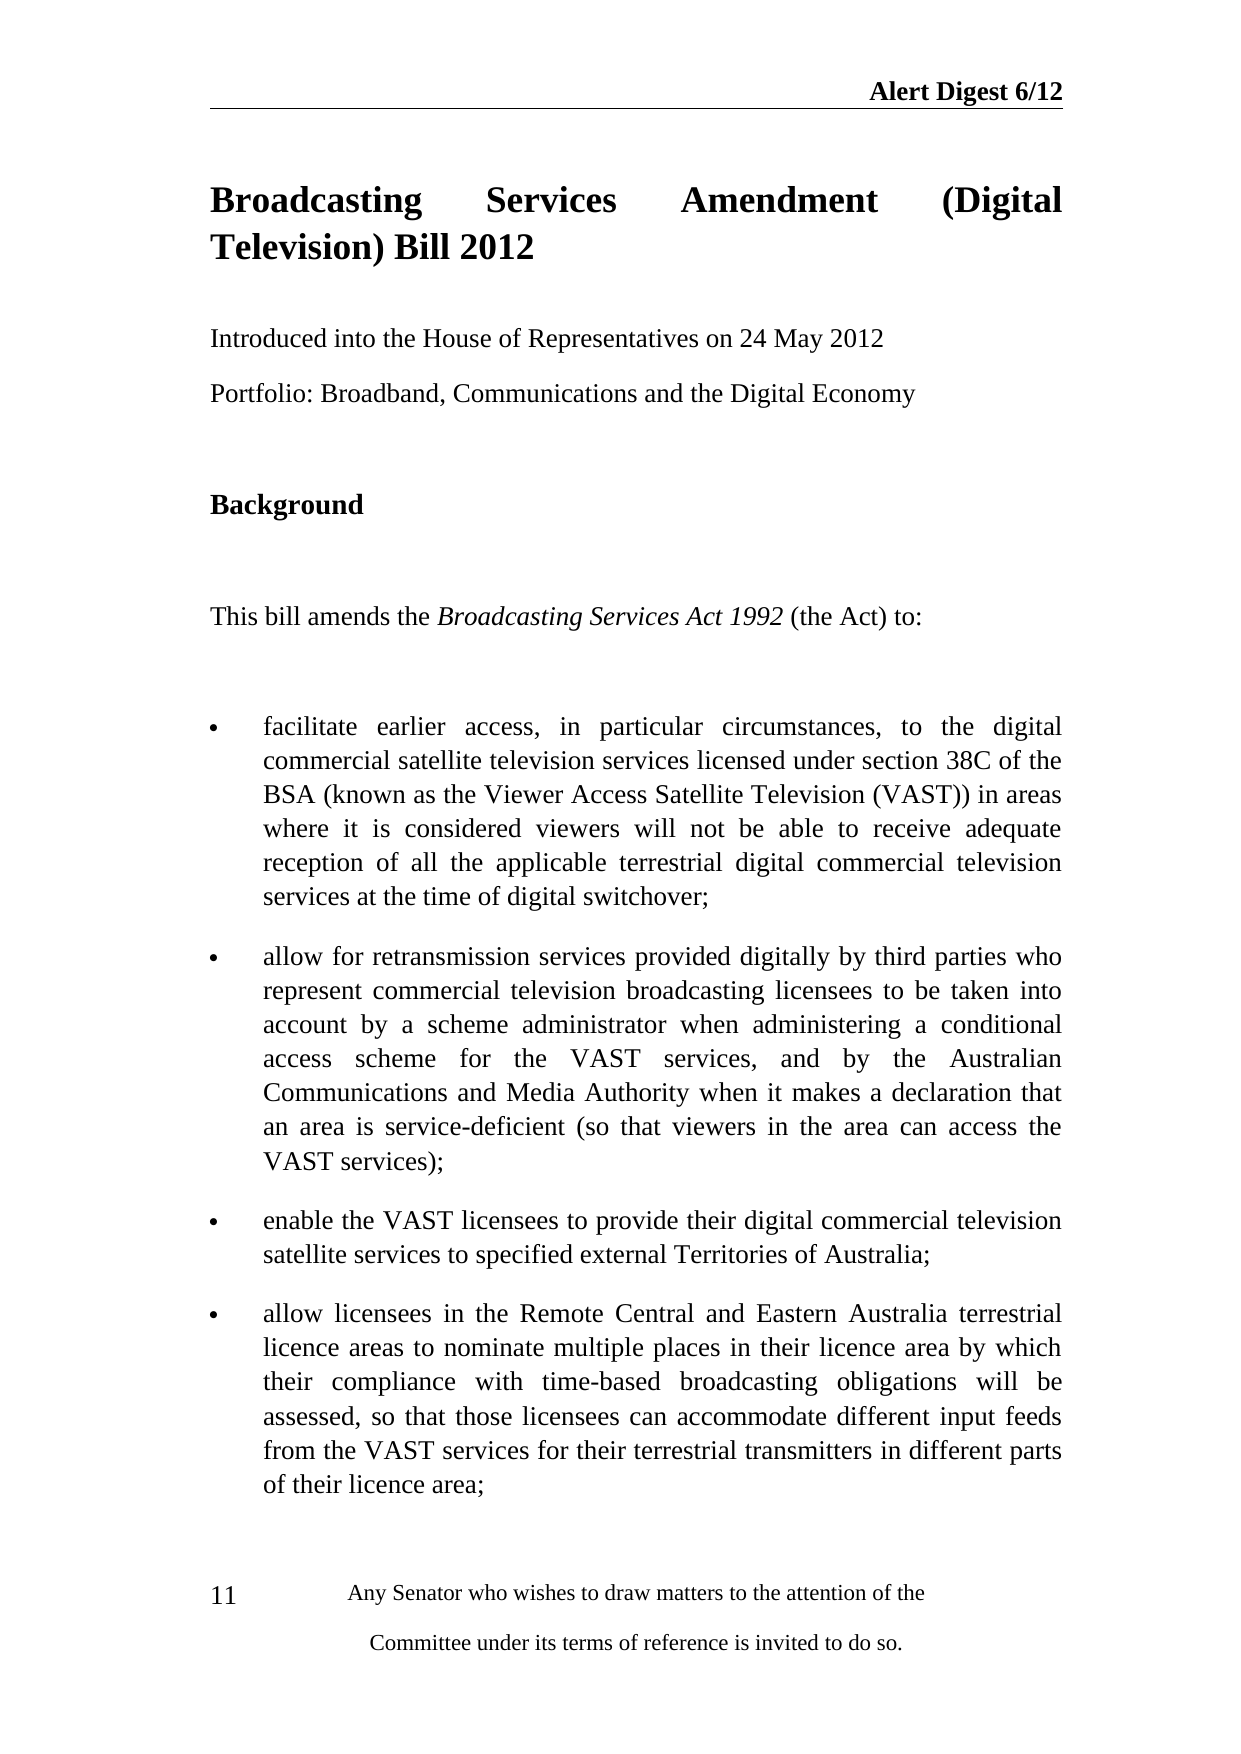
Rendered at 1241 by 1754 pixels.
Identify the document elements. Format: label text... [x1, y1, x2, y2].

text enable the VAST licensees to provide their digital commercial television satellite services to specified external Territories of Australia; [210, 1204, 1063, 1269]
text Background [210, 487, 1063, 521]
text allow licensees in the Remote Central and Eastern Australia terrestrial licence areas to nominate multiple places in their licence area by which their compliance with time-based broadcasting obligations will be assessed, so that those licensees can accommodate different input feeds from the VAST services for their terrestrial transmitters in different parts of their licence area; [210, 1297, 1063, 1499]
text Portfolio: Broadband, Communications and the Digital Economy [210, 377, 1063, 408]
text facilitate earlier access, in particular circumstances, to the digital commercial satellite television services licensed under section 38C of the BSA (known as the Viewer Access Satellite Television (VAST)) in areas where it is considered viewers will not be able to receive adequate reception of all the applicable terrestrial digital commercial television services at the time of digital switchover; [210, 710, 1063, 912]
text This bill amends the Broadcasting Services Act 1992 (the Act) to: [210, 600, 1063, 631]
text Introduced into the House of Representatives on 24 May 2012 [210, 322, 1063, 353]
text Broadcasting Services Amendment (Digital Television) Bill 2012 [210, 177, 1063, 268]
text allow for retransmission services provided digitally by third parties who represent commercial television broadcasting licensees to be taken into account by a scheme administrator when administering a conditional access scheme for the VAST services, and by the Australian Communications and Media Authority when it makes a declaration that an area is service-deficient (so that viewers in the area can access the VAST services); [210, 940, 1063, 1176]
